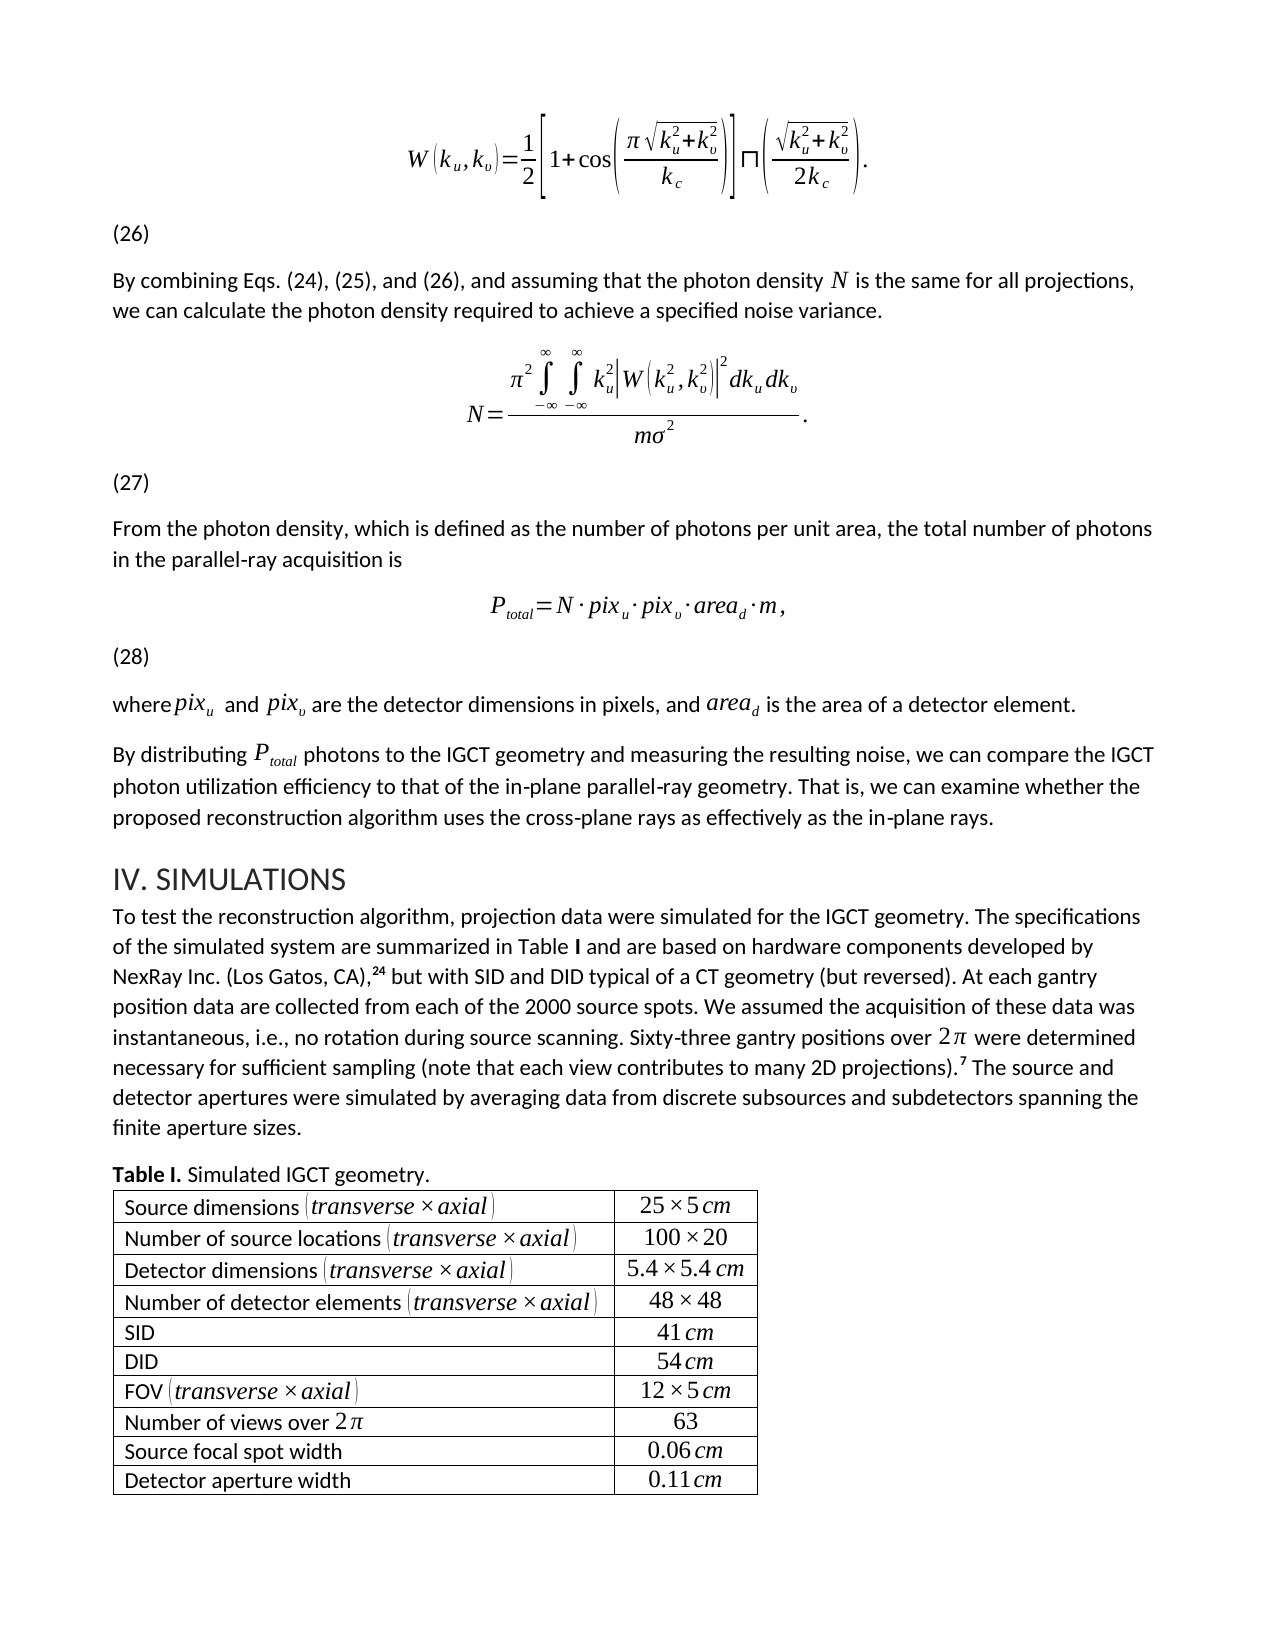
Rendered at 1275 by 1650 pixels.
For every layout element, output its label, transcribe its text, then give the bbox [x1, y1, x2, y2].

text By distributing photons to the IGCT geometry and measuring the resulting noise, we can compare the IGCT photon utilization efficiency to that of the in‐plane parallel‐ray geometry. That is, we can examine whether the proposed reconstruction algorithm uses the cross‐plane rays as effectively as the in‐plane rays. [112, 739, 1162, 831]
table_cell [615, 1376, 757, 1407]
text To test the reconstruction algorithm, projection data were simulated for the IGCT geometry. The specifications of the simulated system are summarized in Table I and are based on hardware components developed by NexRay Inc. (Los Gatos, CA),24 but with SID and DID typical of a CT geometry (but reversed). At each gantry position data are collected from each of the 2000 source spots. We assumed the acquisition of these data was instantaneous, i.e., no rotation during source scanning. Sixty‐three gantry positions over were determined necessary for sufficient sampling (note that each view contributes to many 2D projections).7 The source and detector apertures were simulated by averaging data from discrete subsources and subdetectors spanning the finite aperture sizes. [112, 902, 1162, 1141]
table_cell [615, 1191, 757, 1222]
table_cell [615, 1466, 757, 1494]
table_cell [615, 1437, 757, 1465]
table_cell Detector dimensions [114, 1255, 614, 1285]
text where and are the detector dimensions in pixels, and is the area of a detector element. [112, 689, 1162, 720]
table_cell [615, 1318, 757, 1346]
table_cell [615, 1223, 757, 1254]
table_cell [615, 1255, 757, 1285]
table_cell SID [114, 1318, 614, 1346]
table_cell Number of views over [114, 1408, 614, 1436]
text Table I. Simulated IGCT geometry. [112, 1160, 1162, 1188]
table_cell Source focal spot width [114, 1437, 614, 1465]
subtitle IV. SIMULATIONS [112, 858, 1162, 898]
table_cell FOV [114, 1376, 614, 1407]
table_cell [615, 1347, 757, 1375]
table_cell Detector aperture width [114, 1466, 614, 1494]
text From the photon density, which is defined as the number of photons per unit area, the total number of photons in the parallel‐ray acquisition is [112, 514, 1162, 573]
text (27) [112, 468, 1162, 496]
text (28) [112, 642, 1162, 670]
table_cell Number of detector elements [114, 1286, 614, 1317]
table_cell Number of source locations [114, 1223, 614, 1254]
table_cell DID [114, 1347, 614, 1375]
table_cell [615, 1408, 757, 1436]
table_cell Source dimensions [114, 1191, 614, 1222]
text (26) [112, 219, 1162, 247]
table_cell [615, 1286, 757, 1317]
text By combining Eqs. (24), (25), and (26), and assuming that the photon density is the same for all projections, we can calculate the photon density required to achieve a specified noise variance. [112, 266, 1162, 324]
